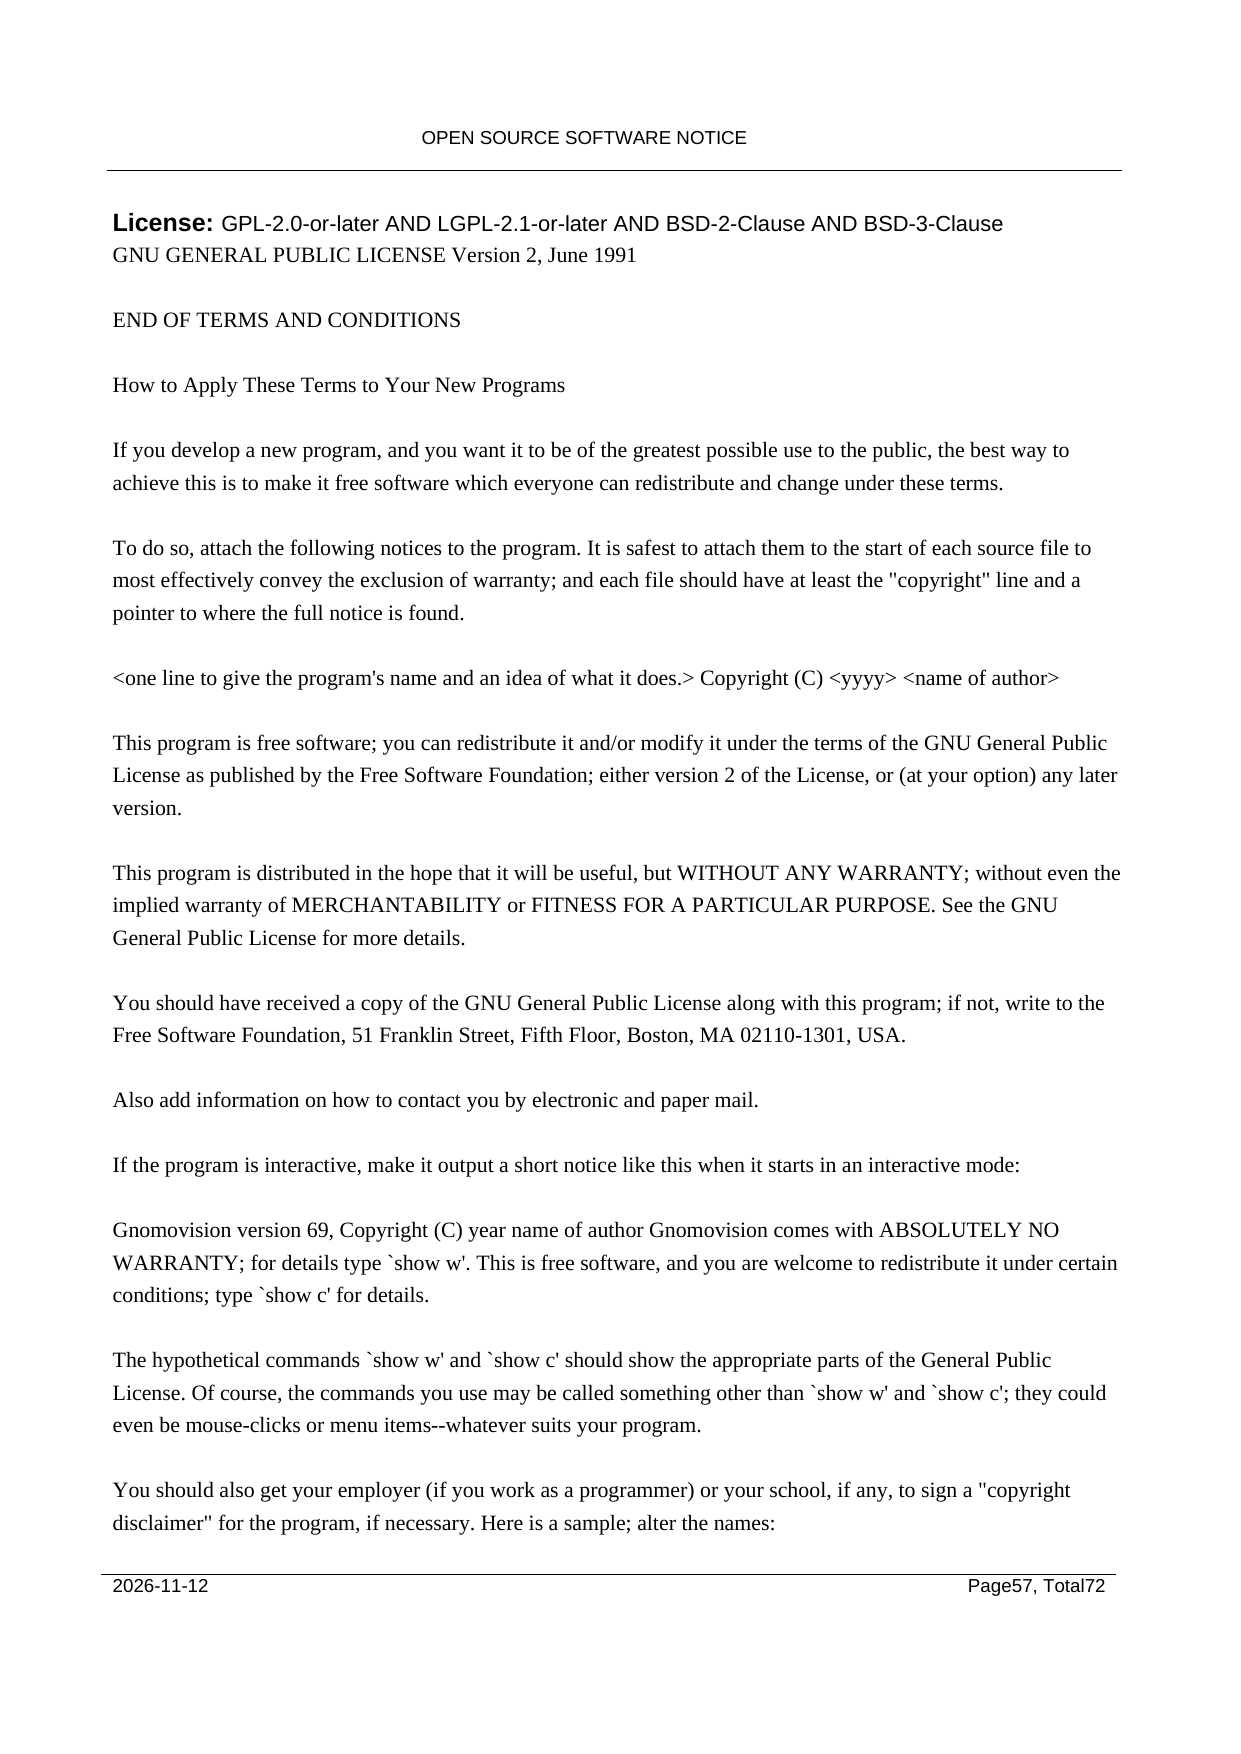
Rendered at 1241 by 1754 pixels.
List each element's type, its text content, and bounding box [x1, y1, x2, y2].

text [112, 239, 1128, 1539]
text License: GPL-2.0-or-later AND LGPL-2.1-or-later AND BSD-2-Clause AND BSD-3-Clause [112, 206, 1128, 239]
